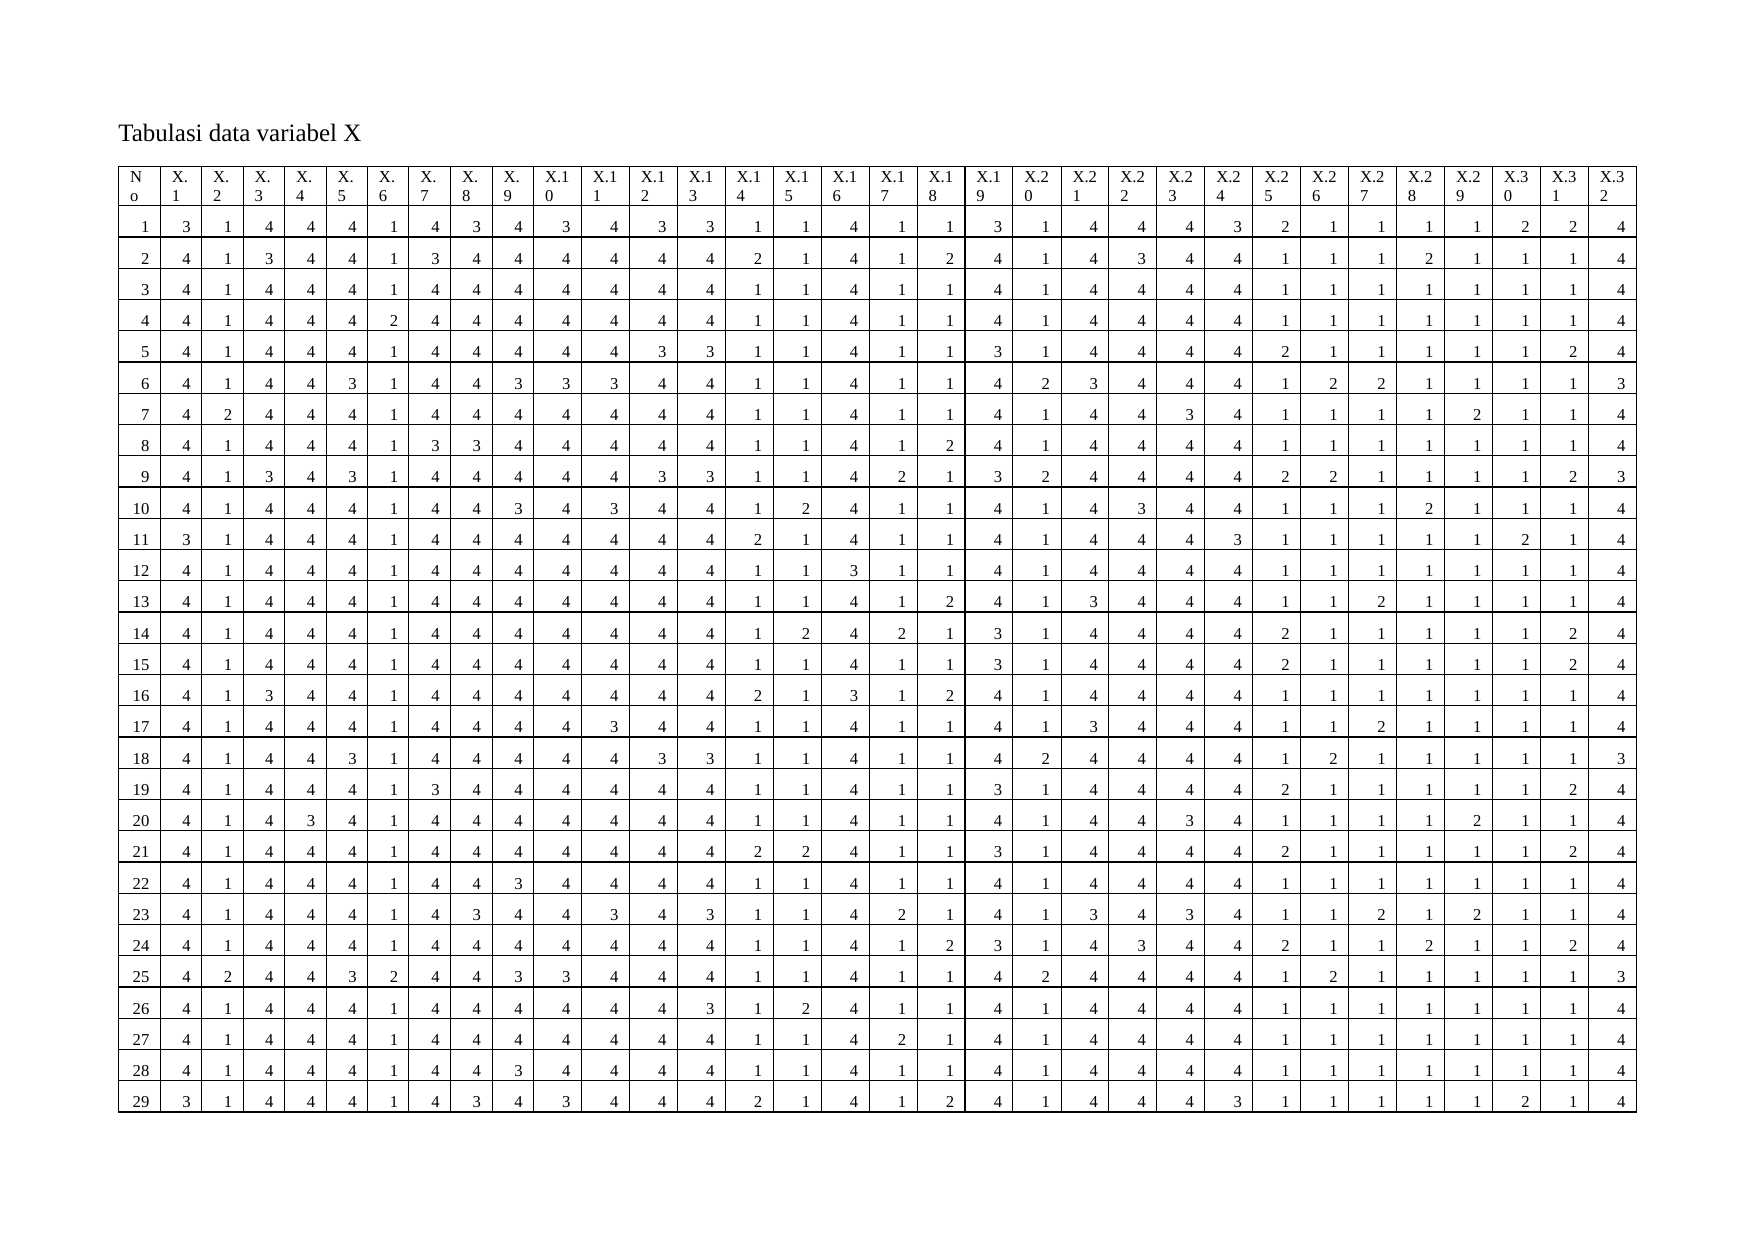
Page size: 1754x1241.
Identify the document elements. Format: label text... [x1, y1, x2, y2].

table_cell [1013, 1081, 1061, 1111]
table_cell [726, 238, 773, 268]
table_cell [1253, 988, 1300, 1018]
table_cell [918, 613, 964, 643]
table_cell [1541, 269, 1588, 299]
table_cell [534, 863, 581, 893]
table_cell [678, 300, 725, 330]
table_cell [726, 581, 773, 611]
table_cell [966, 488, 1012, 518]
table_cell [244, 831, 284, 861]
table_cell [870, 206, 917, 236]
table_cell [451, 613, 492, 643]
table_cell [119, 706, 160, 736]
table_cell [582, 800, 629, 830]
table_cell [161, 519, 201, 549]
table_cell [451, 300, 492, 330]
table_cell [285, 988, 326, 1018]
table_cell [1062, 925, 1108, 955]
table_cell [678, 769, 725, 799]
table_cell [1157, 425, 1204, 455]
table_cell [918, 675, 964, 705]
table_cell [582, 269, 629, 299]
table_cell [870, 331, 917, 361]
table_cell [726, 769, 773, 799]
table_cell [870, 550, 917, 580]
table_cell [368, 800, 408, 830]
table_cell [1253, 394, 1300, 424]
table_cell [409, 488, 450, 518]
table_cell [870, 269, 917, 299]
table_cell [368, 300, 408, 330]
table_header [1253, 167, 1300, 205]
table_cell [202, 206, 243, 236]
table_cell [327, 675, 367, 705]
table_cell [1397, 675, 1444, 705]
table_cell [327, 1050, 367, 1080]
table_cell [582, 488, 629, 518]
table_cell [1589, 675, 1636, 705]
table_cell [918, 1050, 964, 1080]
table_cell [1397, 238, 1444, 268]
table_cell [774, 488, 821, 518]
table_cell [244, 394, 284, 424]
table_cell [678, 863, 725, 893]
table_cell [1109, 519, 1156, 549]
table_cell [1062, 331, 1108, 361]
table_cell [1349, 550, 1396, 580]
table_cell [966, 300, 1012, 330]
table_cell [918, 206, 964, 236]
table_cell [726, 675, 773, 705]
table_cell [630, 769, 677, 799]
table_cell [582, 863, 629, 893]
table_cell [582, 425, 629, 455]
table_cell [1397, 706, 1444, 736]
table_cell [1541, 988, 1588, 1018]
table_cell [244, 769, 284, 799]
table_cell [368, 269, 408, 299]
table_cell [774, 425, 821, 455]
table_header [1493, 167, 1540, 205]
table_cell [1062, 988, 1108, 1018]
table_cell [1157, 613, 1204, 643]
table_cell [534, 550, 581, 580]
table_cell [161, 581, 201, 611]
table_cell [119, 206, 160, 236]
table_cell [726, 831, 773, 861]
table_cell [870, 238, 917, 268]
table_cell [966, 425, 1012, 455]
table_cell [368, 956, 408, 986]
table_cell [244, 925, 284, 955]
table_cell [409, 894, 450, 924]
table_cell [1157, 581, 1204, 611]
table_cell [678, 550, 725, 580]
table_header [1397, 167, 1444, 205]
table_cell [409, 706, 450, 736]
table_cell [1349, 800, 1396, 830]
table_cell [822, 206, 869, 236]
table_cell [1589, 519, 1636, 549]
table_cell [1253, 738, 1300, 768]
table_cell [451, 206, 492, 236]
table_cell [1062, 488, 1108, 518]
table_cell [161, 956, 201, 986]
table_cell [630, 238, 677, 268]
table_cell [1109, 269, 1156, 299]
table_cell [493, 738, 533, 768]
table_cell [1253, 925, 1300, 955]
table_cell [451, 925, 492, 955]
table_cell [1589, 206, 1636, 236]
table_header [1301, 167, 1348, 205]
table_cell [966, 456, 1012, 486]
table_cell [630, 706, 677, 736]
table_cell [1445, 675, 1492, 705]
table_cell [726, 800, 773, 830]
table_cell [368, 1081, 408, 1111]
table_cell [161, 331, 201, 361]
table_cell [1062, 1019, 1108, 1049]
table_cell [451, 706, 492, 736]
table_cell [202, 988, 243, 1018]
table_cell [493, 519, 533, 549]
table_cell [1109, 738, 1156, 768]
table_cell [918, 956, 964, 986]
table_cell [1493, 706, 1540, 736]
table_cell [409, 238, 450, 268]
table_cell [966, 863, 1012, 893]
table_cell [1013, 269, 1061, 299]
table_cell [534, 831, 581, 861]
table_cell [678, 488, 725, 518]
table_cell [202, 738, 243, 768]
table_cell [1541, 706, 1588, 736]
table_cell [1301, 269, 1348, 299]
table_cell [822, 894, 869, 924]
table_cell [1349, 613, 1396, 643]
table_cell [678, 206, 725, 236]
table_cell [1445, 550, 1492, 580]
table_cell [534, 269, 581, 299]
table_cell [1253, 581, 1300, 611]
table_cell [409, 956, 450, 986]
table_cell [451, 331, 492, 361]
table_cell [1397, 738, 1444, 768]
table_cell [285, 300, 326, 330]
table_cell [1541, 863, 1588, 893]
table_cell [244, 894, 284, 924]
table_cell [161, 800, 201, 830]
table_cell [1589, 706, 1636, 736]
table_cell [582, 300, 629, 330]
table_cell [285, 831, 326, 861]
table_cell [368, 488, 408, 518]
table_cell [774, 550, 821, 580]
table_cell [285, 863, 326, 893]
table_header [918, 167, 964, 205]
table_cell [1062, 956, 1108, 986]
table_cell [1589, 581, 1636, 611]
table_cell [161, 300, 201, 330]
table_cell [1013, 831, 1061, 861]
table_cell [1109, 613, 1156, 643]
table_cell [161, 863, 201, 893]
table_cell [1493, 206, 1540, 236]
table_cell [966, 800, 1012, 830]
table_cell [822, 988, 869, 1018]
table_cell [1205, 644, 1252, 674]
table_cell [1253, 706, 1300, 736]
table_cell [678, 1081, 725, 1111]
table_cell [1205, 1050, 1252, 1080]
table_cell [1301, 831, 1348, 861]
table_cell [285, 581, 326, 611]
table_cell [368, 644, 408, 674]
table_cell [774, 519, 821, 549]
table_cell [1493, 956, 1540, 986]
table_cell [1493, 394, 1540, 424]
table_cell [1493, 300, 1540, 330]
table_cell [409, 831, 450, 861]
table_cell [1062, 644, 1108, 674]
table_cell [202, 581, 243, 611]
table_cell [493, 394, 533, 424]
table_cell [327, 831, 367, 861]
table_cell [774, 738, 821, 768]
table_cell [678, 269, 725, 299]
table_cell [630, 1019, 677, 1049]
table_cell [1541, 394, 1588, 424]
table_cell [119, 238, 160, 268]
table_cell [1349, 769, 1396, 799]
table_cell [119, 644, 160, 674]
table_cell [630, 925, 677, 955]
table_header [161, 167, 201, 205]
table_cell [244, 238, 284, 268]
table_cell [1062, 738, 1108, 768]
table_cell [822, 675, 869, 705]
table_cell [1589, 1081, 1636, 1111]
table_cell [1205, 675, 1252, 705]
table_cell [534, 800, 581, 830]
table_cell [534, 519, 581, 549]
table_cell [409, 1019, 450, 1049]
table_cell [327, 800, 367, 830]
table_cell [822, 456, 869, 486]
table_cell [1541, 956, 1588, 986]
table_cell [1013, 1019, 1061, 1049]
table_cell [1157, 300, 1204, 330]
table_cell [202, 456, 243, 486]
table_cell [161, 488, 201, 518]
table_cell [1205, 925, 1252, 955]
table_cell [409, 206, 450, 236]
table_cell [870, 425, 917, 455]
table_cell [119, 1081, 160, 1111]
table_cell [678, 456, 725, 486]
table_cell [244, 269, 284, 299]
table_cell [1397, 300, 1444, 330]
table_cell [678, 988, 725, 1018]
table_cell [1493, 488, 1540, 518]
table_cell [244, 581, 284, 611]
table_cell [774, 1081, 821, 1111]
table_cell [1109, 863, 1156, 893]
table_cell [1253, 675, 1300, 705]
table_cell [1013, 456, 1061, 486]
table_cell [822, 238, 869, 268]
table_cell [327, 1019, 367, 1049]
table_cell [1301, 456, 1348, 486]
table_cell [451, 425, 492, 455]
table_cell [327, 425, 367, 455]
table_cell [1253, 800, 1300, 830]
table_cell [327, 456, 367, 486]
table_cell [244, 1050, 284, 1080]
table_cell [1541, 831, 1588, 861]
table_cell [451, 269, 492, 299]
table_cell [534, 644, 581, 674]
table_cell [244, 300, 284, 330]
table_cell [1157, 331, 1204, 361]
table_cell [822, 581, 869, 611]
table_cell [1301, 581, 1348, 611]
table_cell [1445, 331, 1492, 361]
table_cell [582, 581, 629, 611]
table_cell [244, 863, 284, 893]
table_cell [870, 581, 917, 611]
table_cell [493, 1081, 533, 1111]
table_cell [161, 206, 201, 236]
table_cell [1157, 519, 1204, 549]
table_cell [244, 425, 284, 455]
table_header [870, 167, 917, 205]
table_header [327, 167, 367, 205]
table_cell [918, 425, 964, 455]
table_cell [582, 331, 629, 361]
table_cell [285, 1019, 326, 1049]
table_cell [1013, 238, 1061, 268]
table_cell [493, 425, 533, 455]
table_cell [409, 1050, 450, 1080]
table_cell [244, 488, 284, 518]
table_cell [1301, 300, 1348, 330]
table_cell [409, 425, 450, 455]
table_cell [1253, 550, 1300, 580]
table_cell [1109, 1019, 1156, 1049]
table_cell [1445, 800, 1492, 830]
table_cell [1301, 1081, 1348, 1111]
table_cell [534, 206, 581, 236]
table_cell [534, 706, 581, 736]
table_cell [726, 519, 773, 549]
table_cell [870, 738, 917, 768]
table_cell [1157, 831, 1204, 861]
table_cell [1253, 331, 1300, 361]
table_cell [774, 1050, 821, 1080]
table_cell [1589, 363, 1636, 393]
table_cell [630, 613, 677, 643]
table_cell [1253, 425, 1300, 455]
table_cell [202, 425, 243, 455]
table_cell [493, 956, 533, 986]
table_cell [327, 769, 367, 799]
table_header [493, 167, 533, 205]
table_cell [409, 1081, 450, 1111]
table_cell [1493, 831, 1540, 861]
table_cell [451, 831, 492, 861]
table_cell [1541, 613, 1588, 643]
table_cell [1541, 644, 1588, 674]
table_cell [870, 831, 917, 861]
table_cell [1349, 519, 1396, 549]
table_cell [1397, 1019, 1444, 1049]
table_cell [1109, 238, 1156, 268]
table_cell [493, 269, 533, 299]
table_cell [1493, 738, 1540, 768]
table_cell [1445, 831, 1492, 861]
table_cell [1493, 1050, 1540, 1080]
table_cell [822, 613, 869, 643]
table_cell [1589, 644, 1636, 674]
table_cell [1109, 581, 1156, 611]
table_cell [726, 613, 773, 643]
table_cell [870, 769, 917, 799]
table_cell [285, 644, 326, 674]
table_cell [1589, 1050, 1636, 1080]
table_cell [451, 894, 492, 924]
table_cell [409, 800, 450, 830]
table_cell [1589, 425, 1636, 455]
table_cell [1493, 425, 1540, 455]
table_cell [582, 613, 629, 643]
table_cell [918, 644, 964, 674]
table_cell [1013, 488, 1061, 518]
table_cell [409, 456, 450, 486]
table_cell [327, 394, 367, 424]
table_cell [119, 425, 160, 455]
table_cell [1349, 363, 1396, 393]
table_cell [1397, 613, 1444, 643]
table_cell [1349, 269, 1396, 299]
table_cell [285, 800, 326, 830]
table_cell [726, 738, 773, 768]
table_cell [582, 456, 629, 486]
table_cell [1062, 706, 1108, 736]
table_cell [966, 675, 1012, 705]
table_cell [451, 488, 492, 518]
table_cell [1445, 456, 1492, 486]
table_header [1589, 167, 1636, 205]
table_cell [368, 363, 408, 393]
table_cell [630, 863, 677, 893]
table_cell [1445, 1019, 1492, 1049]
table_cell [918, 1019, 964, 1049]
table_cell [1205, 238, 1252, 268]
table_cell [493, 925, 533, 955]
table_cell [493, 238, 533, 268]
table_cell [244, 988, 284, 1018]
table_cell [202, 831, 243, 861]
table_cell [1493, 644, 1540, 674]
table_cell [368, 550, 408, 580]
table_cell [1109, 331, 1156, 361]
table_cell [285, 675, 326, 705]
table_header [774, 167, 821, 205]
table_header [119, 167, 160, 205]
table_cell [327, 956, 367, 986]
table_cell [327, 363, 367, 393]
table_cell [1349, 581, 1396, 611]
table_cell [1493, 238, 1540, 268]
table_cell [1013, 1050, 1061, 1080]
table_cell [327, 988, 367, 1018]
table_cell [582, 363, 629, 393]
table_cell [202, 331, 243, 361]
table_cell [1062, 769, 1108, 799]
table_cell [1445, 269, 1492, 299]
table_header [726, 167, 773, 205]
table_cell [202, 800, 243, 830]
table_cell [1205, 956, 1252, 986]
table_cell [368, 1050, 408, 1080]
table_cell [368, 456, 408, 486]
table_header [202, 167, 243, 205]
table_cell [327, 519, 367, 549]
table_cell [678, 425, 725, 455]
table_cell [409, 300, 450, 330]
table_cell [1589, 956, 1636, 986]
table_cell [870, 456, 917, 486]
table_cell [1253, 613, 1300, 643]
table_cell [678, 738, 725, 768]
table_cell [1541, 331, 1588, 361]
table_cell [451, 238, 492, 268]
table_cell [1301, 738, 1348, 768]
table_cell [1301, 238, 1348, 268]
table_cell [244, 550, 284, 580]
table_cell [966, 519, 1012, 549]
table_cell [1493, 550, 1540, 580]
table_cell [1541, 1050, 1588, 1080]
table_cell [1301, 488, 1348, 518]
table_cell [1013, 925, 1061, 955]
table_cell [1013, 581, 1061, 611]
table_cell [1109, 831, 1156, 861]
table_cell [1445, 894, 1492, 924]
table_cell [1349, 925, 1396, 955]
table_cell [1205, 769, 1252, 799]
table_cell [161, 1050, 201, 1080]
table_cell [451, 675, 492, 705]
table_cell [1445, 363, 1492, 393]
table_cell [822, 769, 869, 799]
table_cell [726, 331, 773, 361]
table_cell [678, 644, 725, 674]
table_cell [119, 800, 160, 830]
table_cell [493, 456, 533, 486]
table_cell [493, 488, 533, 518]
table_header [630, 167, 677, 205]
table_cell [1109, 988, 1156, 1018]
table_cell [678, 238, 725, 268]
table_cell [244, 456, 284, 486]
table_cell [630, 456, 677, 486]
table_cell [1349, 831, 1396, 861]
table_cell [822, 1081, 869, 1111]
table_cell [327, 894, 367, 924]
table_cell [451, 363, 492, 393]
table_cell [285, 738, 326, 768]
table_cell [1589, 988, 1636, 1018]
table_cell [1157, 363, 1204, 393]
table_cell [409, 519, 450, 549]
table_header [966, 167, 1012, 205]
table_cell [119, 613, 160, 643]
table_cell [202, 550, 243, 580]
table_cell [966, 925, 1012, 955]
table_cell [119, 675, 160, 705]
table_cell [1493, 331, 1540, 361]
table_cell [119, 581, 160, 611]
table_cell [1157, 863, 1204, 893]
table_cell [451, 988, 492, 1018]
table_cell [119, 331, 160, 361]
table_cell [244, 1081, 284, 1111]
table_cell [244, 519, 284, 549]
text Tabulasi data variabel X [118, 118, 1636, 147]
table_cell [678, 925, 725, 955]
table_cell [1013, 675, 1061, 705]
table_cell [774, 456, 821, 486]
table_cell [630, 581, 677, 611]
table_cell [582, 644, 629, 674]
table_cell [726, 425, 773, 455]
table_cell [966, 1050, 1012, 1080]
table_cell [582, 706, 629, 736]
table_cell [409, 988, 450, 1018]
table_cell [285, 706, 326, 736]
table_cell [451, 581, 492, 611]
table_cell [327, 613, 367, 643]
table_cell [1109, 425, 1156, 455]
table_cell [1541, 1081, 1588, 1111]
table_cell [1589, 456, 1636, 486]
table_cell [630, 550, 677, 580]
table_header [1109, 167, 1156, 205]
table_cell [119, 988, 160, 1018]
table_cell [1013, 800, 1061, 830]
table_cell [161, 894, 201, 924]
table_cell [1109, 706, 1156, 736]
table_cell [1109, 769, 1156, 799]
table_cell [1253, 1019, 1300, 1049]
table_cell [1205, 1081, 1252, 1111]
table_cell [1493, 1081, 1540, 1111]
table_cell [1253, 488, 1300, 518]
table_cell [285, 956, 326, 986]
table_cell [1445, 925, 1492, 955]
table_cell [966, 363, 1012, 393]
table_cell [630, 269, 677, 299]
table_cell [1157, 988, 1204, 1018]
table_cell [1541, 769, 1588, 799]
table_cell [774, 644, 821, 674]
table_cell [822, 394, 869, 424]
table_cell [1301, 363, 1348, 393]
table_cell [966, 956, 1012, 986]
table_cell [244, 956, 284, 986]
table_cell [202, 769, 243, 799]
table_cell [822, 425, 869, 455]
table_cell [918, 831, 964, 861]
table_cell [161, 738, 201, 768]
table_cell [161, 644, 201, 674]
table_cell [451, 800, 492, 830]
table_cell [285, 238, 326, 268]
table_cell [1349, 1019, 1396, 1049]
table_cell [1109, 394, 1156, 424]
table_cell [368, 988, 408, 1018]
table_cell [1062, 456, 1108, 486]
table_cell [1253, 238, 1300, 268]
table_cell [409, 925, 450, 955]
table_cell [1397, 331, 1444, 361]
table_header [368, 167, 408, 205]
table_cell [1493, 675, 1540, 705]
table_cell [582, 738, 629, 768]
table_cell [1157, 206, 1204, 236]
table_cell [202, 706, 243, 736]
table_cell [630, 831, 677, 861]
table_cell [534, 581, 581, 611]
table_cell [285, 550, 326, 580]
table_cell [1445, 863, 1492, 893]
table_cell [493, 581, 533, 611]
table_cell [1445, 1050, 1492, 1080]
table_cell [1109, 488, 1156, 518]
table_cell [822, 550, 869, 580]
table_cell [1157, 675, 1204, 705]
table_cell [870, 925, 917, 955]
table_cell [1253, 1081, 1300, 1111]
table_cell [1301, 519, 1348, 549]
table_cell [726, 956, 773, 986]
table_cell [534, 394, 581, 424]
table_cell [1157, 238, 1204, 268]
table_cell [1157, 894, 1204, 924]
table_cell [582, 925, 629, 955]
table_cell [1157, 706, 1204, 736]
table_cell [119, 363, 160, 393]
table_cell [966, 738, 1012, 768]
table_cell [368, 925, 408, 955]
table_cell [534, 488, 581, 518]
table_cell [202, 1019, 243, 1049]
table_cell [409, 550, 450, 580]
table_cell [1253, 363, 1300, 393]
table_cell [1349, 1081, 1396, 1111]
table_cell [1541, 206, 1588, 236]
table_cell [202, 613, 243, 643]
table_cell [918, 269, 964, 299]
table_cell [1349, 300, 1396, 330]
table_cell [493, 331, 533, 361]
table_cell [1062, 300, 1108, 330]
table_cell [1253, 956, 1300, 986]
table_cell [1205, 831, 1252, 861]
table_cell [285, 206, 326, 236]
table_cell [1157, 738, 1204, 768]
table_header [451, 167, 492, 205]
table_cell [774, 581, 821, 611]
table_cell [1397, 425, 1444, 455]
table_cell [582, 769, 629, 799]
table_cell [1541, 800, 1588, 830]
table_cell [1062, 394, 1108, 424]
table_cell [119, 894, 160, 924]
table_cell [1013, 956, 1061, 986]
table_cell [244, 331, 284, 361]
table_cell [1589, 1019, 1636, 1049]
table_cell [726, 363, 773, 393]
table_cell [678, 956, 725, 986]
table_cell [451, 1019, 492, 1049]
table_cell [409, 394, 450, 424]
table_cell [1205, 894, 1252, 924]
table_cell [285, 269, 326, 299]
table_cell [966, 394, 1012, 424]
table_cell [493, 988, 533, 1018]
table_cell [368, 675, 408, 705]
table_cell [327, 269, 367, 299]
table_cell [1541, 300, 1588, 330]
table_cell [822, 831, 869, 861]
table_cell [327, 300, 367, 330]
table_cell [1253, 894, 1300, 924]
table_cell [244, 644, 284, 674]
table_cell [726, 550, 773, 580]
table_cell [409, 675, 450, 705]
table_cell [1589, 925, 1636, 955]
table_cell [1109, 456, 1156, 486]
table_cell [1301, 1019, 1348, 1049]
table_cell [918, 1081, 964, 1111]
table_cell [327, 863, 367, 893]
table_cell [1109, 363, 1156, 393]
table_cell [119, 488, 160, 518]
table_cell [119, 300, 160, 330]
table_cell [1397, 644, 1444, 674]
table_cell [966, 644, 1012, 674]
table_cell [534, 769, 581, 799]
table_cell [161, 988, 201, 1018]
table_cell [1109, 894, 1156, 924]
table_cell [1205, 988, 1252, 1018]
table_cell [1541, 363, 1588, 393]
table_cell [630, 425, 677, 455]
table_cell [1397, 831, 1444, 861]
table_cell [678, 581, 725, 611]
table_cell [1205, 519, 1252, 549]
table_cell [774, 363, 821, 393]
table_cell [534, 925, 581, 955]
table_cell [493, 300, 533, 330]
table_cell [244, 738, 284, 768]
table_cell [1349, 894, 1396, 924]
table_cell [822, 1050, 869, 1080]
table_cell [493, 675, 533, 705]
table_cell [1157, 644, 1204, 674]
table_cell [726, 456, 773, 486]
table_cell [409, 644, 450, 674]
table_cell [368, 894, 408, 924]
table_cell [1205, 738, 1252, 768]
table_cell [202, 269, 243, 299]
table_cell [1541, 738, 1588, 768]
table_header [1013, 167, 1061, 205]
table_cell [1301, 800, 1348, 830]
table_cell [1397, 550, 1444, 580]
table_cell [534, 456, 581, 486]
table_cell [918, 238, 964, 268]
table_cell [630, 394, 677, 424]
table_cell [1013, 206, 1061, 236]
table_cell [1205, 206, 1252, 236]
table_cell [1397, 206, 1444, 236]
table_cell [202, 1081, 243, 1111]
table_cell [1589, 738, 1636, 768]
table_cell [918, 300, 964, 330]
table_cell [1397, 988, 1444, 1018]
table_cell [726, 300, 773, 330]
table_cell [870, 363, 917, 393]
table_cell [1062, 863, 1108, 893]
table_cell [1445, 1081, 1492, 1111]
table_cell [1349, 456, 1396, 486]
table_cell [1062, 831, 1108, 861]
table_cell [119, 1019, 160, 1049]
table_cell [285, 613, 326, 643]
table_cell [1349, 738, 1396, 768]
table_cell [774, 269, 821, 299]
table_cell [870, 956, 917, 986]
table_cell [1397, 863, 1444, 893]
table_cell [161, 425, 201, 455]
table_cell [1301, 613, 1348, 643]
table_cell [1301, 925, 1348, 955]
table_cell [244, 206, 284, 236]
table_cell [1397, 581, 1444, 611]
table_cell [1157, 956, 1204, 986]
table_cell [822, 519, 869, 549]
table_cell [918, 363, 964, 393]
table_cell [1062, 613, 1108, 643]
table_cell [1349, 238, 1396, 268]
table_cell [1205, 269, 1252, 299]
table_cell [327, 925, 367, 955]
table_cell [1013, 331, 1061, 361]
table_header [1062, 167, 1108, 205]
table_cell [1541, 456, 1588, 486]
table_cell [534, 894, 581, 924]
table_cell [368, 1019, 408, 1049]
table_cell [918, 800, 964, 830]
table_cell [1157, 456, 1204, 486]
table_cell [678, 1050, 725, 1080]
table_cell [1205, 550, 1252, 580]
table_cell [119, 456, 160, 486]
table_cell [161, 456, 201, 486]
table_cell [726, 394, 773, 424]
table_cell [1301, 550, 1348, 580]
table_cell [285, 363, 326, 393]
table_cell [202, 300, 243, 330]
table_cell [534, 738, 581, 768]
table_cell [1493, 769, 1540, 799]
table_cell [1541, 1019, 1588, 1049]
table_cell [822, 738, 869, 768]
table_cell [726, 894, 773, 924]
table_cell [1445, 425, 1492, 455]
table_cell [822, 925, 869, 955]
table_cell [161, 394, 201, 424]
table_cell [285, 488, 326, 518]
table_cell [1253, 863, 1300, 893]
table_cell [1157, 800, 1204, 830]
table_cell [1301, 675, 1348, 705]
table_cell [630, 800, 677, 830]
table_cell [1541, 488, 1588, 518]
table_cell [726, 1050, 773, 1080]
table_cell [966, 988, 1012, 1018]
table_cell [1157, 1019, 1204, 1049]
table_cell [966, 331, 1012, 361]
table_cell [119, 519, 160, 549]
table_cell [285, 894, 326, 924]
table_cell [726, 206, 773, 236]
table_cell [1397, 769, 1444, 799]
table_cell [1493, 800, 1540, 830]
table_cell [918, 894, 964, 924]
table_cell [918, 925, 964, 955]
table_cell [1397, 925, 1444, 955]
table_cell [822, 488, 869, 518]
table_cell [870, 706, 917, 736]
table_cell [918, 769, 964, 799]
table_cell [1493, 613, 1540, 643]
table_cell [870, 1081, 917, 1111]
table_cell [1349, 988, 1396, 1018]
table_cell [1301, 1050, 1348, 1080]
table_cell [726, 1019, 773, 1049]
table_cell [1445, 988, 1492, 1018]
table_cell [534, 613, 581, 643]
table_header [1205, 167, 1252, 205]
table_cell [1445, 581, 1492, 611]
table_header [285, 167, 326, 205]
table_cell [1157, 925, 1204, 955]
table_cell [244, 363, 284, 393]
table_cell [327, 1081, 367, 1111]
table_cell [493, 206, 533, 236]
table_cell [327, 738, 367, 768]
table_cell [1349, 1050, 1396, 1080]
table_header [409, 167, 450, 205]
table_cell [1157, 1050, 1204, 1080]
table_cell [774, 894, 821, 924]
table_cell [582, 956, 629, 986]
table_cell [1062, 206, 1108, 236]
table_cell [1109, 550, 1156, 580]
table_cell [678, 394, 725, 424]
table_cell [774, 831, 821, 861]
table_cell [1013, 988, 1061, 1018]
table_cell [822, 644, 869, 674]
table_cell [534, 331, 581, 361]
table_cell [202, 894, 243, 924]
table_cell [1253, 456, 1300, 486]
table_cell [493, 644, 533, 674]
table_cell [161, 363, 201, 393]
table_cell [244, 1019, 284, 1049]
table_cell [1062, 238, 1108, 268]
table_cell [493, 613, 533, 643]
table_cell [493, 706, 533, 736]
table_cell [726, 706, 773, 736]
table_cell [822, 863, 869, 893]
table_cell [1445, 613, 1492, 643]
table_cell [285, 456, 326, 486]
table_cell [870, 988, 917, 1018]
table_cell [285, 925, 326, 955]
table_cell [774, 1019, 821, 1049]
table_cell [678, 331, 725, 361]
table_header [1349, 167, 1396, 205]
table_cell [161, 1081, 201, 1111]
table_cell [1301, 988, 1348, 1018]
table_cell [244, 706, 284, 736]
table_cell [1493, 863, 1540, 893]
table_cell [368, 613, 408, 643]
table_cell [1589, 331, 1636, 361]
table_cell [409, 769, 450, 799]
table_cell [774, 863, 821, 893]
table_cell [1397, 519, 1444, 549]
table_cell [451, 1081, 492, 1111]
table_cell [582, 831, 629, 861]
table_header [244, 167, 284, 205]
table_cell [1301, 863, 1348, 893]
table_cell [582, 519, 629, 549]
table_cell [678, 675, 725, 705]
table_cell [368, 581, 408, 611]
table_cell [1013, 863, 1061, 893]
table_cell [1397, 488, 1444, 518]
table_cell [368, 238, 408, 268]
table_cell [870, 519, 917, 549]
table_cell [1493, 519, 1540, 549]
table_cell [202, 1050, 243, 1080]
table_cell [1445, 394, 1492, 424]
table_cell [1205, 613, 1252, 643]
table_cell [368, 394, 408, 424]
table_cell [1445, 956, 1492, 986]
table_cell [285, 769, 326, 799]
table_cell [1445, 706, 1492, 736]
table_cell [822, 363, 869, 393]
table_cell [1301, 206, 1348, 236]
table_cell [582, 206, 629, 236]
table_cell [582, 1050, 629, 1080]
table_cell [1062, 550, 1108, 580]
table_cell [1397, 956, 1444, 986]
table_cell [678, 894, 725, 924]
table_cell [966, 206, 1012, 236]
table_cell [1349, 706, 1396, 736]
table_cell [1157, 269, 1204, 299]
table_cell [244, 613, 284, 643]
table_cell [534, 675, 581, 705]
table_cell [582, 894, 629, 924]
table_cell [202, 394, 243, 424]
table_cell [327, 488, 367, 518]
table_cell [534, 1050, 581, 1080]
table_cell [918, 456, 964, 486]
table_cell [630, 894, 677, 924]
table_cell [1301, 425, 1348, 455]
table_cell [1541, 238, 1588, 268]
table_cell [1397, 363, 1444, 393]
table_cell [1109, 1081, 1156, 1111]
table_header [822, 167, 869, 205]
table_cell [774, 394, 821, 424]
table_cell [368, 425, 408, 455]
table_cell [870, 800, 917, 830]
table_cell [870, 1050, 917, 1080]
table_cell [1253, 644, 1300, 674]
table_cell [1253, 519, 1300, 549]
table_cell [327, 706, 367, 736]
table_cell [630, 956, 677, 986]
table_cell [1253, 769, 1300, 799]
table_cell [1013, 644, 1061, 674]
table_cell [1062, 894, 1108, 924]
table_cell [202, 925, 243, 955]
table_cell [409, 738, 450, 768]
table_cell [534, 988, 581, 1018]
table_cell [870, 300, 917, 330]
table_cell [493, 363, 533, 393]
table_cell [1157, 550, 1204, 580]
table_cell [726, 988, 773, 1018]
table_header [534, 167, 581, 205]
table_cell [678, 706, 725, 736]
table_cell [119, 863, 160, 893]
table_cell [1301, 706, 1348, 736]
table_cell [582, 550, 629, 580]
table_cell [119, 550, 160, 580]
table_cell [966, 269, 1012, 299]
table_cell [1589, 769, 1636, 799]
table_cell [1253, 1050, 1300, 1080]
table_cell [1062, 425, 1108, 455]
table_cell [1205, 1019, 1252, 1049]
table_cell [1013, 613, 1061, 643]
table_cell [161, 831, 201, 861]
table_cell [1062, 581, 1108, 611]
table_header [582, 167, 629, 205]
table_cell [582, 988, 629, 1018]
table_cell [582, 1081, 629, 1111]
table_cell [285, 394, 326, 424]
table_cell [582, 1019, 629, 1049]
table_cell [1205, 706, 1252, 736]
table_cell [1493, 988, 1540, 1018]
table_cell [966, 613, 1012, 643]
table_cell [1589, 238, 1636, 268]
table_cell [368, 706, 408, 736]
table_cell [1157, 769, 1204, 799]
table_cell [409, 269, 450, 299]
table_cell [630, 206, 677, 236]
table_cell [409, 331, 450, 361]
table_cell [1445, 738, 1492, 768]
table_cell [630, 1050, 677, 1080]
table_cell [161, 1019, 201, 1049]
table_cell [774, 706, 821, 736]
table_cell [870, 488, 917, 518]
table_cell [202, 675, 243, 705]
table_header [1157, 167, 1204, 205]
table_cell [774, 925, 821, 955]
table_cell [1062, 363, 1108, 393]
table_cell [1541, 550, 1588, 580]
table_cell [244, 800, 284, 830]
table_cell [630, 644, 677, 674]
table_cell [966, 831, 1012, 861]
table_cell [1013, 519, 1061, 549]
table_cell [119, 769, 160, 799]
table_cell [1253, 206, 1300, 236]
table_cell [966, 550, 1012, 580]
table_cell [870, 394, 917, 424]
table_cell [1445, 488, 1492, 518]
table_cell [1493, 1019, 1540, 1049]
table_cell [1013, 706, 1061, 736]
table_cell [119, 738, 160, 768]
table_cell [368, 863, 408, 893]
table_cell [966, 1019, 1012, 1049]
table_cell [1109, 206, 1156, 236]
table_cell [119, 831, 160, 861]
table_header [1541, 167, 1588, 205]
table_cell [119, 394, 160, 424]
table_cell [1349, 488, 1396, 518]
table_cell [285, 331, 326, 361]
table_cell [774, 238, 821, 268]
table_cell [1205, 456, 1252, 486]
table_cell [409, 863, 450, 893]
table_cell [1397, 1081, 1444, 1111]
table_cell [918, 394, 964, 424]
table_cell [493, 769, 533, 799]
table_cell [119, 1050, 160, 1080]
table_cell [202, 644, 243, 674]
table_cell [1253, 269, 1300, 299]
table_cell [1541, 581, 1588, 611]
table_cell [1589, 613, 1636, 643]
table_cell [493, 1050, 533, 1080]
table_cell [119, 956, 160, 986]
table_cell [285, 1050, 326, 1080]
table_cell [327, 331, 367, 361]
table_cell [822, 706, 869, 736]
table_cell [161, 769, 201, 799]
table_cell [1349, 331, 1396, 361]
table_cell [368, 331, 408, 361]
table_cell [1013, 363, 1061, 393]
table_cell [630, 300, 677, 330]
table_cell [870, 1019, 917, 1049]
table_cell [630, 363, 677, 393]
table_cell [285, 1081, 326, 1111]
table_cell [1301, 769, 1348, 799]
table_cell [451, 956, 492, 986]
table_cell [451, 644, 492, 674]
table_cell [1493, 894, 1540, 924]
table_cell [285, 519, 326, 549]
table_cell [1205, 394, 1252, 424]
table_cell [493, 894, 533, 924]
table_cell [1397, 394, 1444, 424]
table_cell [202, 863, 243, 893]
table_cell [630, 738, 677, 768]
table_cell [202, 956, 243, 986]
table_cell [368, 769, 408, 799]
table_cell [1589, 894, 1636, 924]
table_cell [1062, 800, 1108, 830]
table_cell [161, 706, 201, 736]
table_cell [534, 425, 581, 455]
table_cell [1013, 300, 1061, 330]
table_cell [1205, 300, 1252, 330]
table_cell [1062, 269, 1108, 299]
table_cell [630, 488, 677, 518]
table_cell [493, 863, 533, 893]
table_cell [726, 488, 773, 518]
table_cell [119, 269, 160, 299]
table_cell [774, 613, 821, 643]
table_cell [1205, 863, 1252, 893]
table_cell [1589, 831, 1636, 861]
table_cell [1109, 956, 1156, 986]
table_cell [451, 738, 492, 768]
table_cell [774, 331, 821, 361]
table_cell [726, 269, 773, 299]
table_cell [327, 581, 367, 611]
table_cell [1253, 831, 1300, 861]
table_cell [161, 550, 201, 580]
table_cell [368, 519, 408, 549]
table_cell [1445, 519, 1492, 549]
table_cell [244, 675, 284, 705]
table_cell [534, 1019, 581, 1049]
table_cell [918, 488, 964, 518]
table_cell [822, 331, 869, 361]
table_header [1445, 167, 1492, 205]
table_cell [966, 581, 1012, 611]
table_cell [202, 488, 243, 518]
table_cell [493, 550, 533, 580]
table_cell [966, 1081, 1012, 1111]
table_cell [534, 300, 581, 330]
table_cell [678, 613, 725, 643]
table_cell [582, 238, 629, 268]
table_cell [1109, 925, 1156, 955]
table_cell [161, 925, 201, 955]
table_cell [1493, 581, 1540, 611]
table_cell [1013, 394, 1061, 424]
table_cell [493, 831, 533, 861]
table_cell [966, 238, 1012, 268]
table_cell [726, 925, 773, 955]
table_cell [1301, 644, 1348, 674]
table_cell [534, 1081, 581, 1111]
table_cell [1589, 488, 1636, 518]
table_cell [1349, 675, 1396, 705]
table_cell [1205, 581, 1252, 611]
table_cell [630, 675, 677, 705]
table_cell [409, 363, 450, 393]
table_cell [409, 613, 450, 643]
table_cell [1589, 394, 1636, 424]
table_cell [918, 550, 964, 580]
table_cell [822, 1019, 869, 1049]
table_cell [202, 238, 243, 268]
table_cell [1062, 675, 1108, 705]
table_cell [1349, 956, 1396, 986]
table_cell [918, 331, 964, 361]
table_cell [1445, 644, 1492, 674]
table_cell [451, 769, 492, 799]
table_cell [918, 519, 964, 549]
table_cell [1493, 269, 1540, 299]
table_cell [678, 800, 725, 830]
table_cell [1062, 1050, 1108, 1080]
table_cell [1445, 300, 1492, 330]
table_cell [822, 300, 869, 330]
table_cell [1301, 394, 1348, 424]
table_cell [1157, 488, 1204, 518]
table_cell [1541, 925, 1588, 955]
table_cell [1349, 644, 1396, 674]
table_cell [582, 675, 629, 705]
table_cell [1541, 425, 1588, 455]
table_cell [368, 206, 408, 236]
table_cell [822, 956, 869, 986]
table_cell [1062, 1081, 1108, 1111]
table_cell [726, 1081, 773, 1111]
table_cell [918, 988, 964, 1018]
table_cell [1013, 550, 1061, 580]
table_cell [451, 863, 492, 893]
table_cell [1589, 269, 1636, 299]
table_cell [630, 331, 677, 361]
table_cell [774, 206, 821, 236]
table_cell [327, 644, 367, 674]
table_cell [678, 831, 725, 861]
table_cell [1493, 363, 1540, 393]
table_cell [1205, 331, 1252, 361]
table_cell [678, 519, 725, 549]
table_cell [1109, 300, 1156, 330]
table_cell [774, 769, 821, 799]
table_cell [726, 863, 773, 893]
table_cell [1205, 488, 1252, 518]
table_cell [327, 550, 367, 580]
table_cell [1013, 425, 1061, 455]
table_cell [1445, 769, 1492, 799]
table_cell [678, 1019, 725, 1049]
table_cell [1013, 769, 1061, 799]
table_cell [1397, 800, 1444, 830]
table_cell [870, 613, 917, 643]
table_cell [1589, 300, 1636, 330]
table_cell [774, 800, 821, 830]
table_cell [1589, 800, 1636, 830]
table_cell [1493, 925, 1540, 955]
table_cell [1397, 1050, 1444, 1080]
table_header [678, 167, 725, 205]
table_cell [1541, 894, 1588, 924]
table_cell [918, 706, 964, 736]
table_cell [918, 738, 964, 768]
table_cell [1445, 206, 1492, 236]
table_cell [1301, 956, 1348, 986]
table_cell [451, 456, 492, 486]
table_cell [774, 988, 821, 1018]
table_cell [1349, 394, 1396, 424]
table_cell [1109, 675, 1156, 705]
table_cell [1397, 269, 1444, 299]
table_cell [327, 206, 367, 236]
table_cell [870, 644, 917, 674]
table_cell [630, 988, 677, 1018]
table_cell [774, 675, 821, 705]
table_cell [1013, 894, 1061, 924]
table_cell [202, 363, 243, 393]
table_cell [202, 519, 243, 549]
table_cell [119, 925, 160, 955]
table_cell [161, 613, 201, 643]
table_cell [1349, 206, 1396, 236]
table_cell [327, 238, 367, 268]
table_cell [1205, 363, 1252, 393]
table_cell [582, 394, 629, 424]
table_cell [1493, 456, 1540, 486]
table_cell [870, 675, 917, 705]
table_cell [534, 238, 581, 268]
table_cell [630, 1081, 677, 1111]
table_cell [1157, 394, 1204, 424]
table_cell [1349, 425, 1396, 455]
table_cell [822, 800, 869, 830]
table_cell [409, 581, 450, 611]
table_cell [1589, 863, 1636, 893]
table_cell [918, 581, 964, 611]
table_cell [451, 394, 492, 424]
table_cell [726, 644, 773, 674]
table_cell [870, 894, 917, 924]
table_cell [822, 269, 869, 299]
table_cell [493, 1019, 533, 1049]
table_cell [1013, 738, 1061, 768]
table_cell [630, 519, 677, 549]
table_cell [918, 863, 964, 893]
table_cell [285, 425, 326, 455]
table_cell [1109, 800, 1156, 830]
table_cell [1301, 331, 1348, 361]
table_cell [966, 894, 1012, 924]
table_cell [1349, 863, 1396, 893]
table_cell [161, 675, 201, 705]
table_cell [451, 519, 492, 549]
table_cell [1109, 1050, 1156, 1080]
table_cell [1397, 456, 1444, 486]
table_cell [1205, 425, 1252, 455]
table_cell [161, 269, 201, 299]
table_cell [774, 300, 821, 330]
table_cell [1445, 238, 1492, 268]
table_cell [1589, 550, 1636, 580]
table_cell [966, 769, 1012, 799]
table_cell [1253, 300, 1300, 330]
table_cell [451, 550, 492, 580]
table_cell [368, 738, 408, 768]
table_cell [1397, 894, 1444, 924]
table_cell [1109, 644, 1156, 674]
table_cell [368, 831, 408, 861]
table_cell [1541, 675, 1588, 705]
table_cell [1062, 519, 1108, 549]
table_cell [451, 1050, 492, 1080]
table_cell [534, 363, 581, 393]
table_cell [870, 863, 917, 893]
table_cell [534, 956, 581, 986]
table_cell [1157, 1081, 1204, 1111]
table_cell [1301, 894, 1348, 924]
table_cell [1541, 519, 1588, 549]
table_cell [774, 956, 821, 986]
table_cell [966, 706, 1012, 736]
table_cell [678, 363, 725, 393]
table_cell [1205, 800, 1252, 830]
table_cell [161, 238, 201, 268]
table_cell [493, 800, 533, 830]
